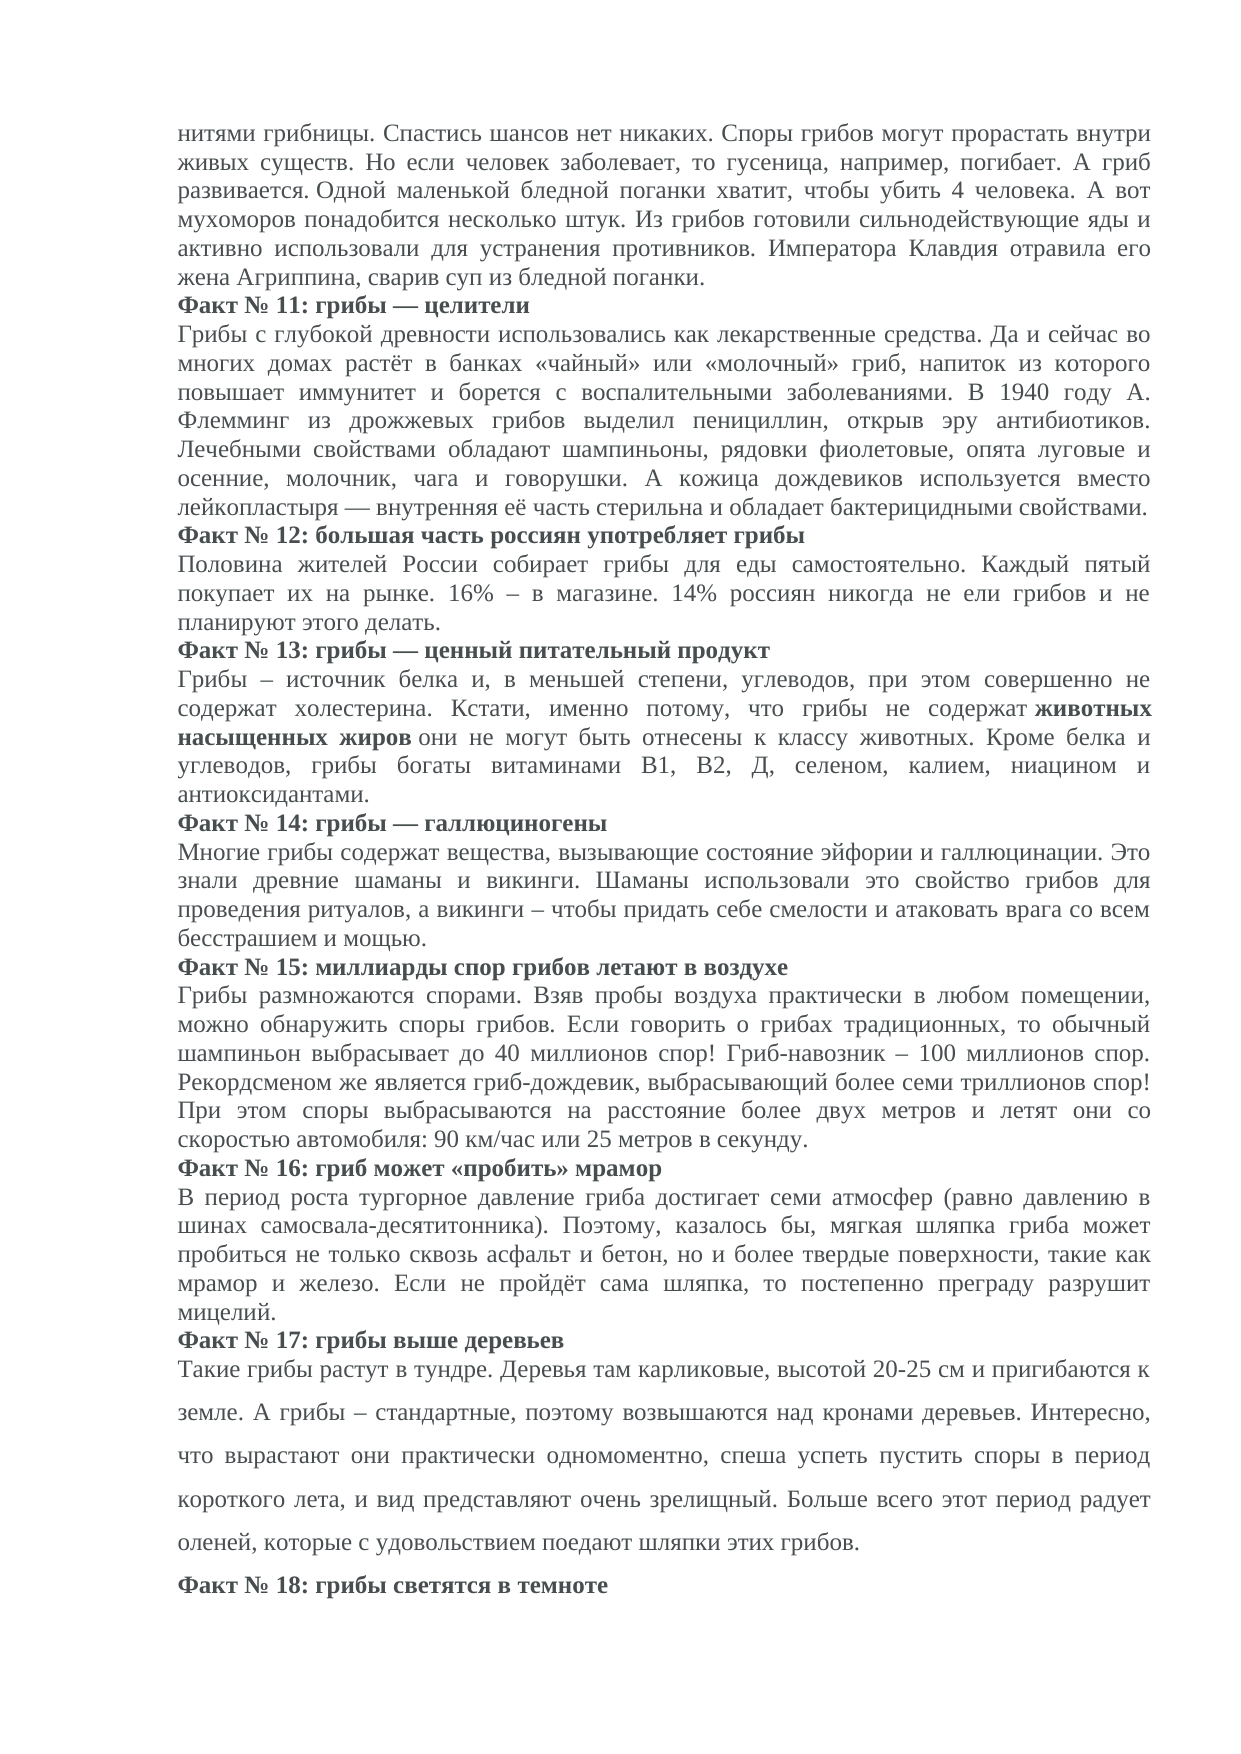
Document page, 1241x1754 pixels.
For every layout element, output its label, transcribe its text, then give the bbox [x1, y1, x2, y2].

text Факт № 17: грибы выше деревьев [177, 1326, 1152, 1354]
text В период роста тургорное давление гриба достигает семи атмосфер (равно давлению в шинах самосвала-десятитонника). Поэтому, казалось бы, мягкая шляпка гриба может пробиться не только сквозь асфальт и бетон, но и более твердые поверхности, такие как мрамор и железо. Если не пройдёт сама шляпка, то постепенно преграду разрушит мицелий. [177, 1182, 1152, 1326]
text Факт № 16: гриб может «пробить» мрамор [177, 1153, 1152, 1182]
text Такие грибы растут в тундре. Деревья там карликовые, высотой 20-25 см и пригибаются к земле. А грибы – стандартные, поэтому возвышаются над кронами деревьев. Интересно, что вырастают они практически одномоментно, спеша успеть пустить споры в период короткого лета, и вид представляют очень зрелищный. Больше всего этот период радует оленей, которые с удовольствием поедают шляпки этих грибов. [177, 1354, 1152, 1556]
text Факт № 11: грибы — целители [177, 291, 1152, 319]
text Факт № 13: грибы — ценный питательный продукт [177, 636, 1152, 664]
text Половина жителей России собирает грибы для еды самостоятельно. Каждый пятый покупает их на рынке. 16% – в магазине. 14% россиян никогда не ели грибов и не планируют этого делать. [177, 549, 1152, 636]
text Факт № 14: грибы — галлюциногены [177, 808, 1152, 837]
text Грибы размножаются спорами. Взяв пробы воздуха практически в любом помещении, можно обнаружить споры грибов. Если говорить о грибах традиционных, то обычный шампиньон выбрасывает до 40 миллионов спор! Гриб-навозник – 100 миллионов спор. Рекордсменом же является гриб-дождевик, выбрасывающий более семи триллионов спор! При этом споры выбрасываются на расстояние более двух метров и летят они со скоростью автомобиля: 90 км/час или 25 метров в секунду. [177, 981, 1152, 1153]
text Многие грибы содержат вещества, вызывающие состояние эйфории и галлюцинации. Это знали древние шаманы и викинги. Шаманы использовали это свойство грибов для проведения ритуалов, а викинги – чтобы придать себе смелости и атаковать врага со всем бесстрашием и мощью. [177, 837, 1152, 952]
text Грибы с глубокой древности использовались как лекарственные средства. Да и сейчас во многих домах растёт в банках «чайный» или «молочный» гриб, напиток из которого повышает иммунитет и борется с воспалительными заболеваниями. В 1940 году А. Флемминг из дрожжевых грибов выделил пенициллин, открыв эру антибиотиков. Лечебными свойствами обладают шампиньоны, рядовки фиолетовые, опята луговые и осенние, молочник, чага и говорушки. А кожица дождевиков используется вместо лейкопластыря — внутренняя её часть стерильна и обладает бактерицидными свойствами. [177, 319, 1152, 521]
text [177, 118, 1152, 291]
text Факт № 18: грибы светятся в темноте [177, 1570, 1152, 1599]
text Факт № 12: большая часть россиян употребляет грибы [177, 521, 1152, 549]
text Факт № 15: миллиарды спор грибов летают в воздухе [177, 952, 1152, 981]
text Грибы – источник белка и, в меньшей степени, углеводов, при этом совершенно не содержат холестерина. Кстати, именно потому, что грибы не содержат животных насыщенных жиров они не могут быть отнесены к классу животных. Кроме белка и углеводов, грибы богаты витаминами В1, В2, Д, селеном, калием, ниацином и антиоксидантами. [177, 664, 1152, 808]
